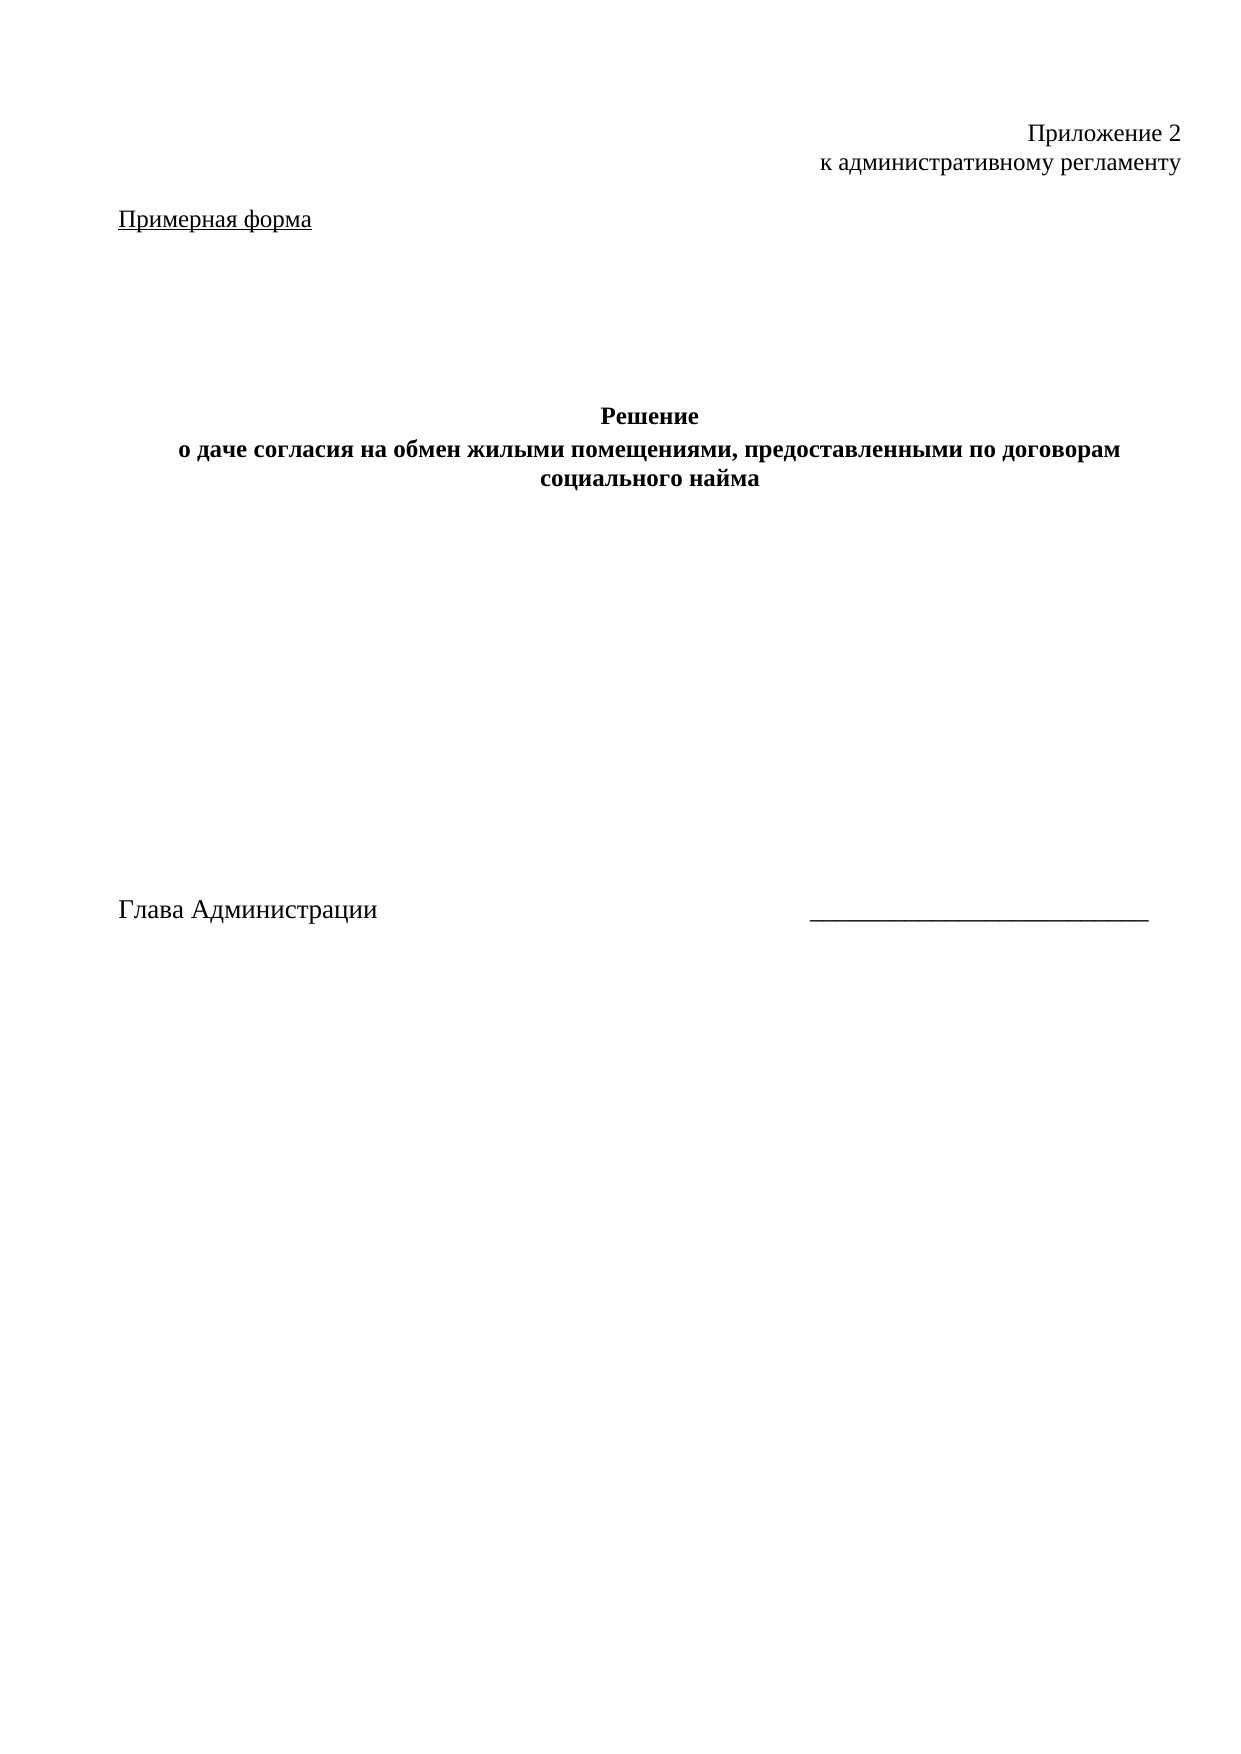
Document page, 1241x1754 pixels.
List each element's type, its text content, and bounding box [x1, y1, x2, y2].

text Приложение 2 [118, 118, 1181, 147]
text о даче согласия на обмен жилыми помещениями, предоставленными по договорам социального найма [118, 434, 1181, 492]
text Глава Администрации _________________________ [118, 893, 1181, 924]
text Решение [118, 401, 1181, 430]
text Примерная форма [118, 204, 1181, 232]
text к административному регламенту [782, 147, 1181, 176]
